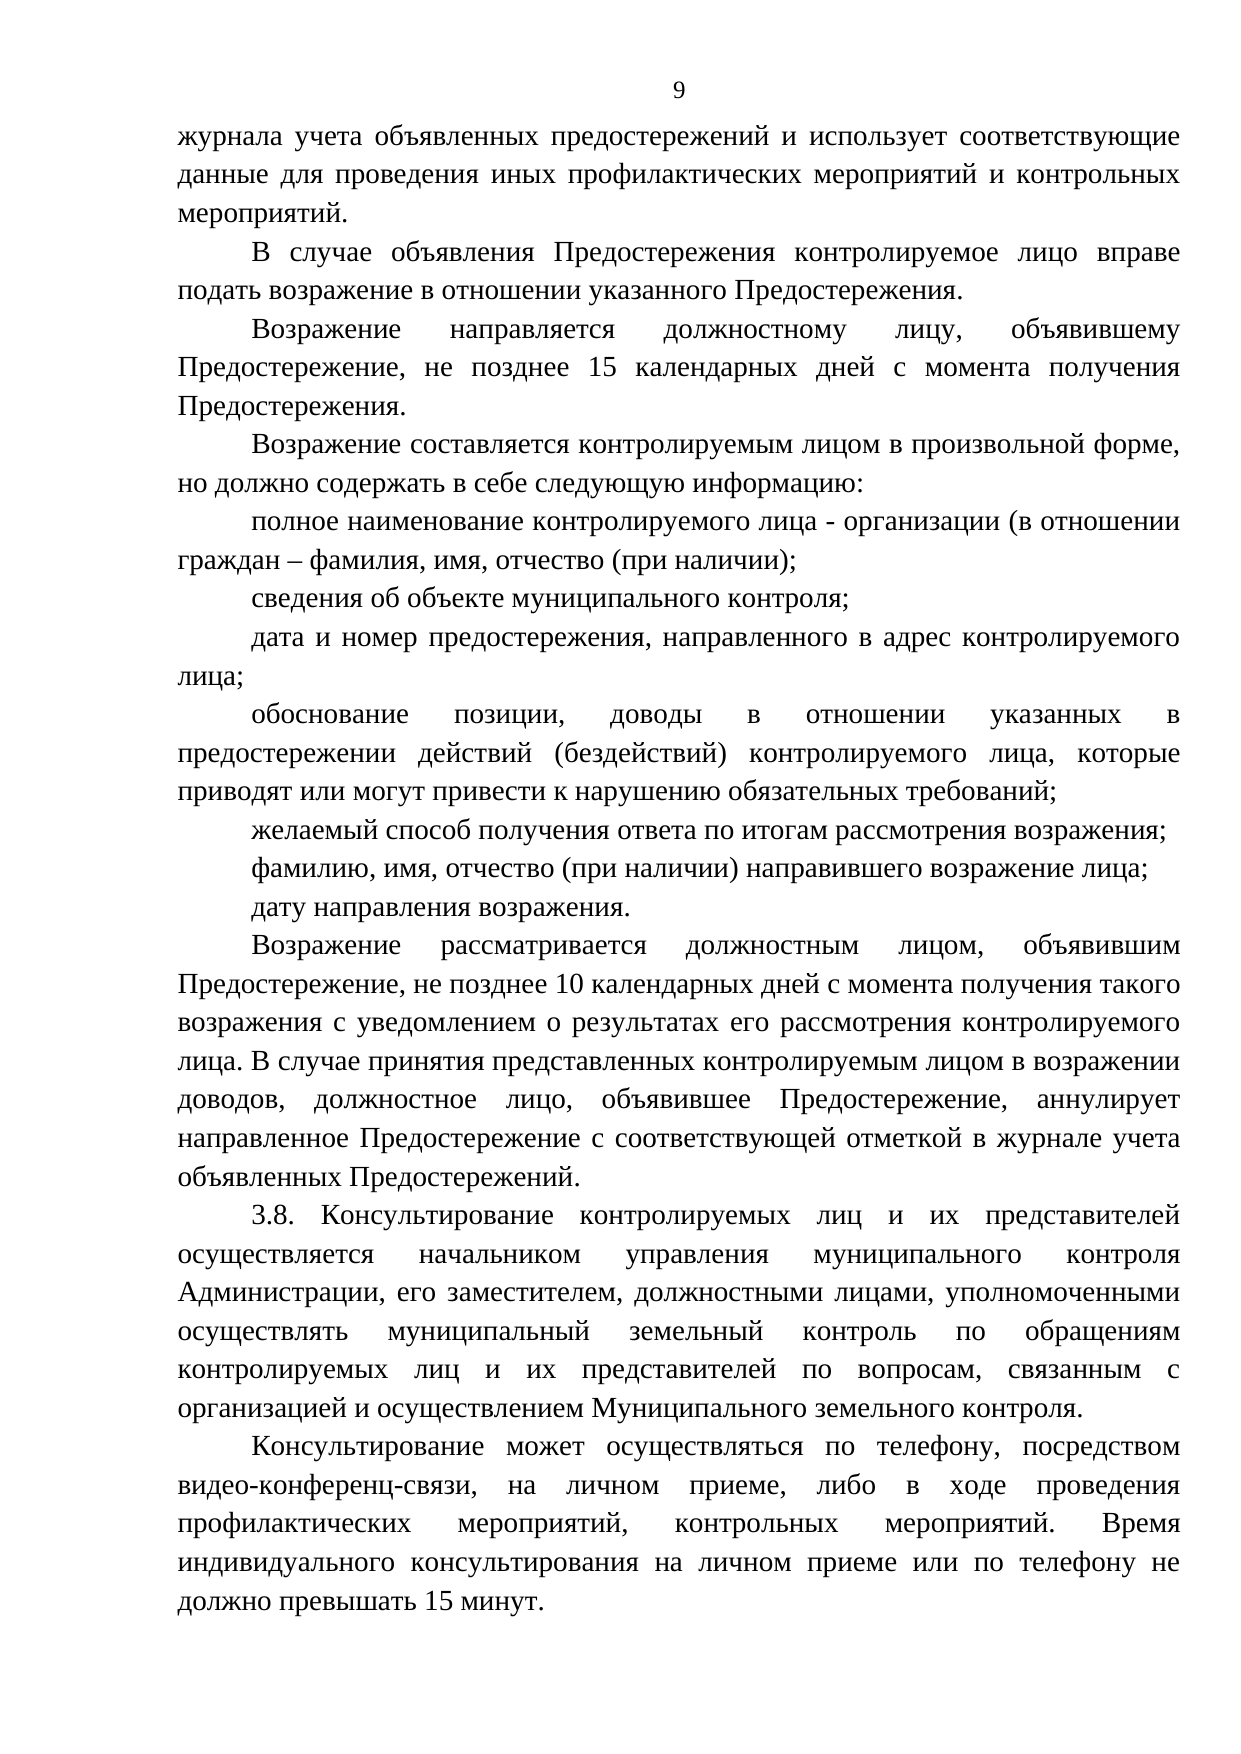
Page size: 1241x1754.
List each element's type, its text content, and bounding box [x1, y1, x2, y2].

text Возражение рассматривается должностным лицом, объявившим Предостережение, не позднее 10 календарных дней с момента получения такого возражения с уведомлением о результатах его рассмотрения контролируемого лица. В случае принятия представленных контролируемым лицом в возражении доводов, должностное лицо, объявившее Предостережение, аннулирует направленное Предостережение с соответствующей отметкой в журнале учета объявленных Предостережений. [177, 927, 1181, 1192]
text 3.8. Консультирование контролируемых лиц и их представителей осуществляется начальником управления муниципального контроля Администрации, его заместителем, должностными лицами, уполномоченными осуществлять муниципальный земельный контроль по обращениям контролируемых лиц и их представителей по вопросам, связанным с организацией и осуществлением Муниципального земельного контроля. [177, 1197, 1181, 1423]
text Возражение составляется контролируемым лицом в произвольной форме, но должно содержать в себе следующую информацию: [177, 426, 1181, 498]
text фамилию, имя, отчество (при наличии) направившего возражение лица; [177, 850, 1181, 884]
text дату направления возражения. [177, 889, 1181, 922]
text дата и номер предостережения, направленного в адрес контролируемого лица; [177, 619, 1181, 691]
text обоснование позиции, доводы в отношении указанных в предостережении действий (бездействий) контролируемого лица, которые приводят или могут привести к нарушению обязательных требований; [177, 696, 1181, 807]
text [177, 118, 1181, 229]
text В случае объявления Предостережения контролируемое лицо вправе подать возражение в отношении указанного Предостережения. [177, 234, 1181, 306]
text Консультирование может осуществляться по телефону, посредством видео-конференц-связи, на личном приеме, либо в ходе проведения профилактических мероприятий, контрольных мероприятий. Время индивидуального консультирования на личном приеме или по телефону не должно превышать 15 минут. [177, 1428, 1181, 1616]
text Возражение направляется должностному лицу, объявившему Предостережение, не позднее 15 календарных дней с момента получения Предостережения. [177, 311, 1181, 421]
text полное наименование контролируемого лица - организации (в отношении граждан – фамилия, имя, отчество (при наличии); [177, 503, 1181, 576]
text желаемый способ получения ответа по итогам рассмотрения возражения; [177, 812, 1181, 845]
text сведения об объекте муниципального контроля; [177, 581, 1181, 614]
